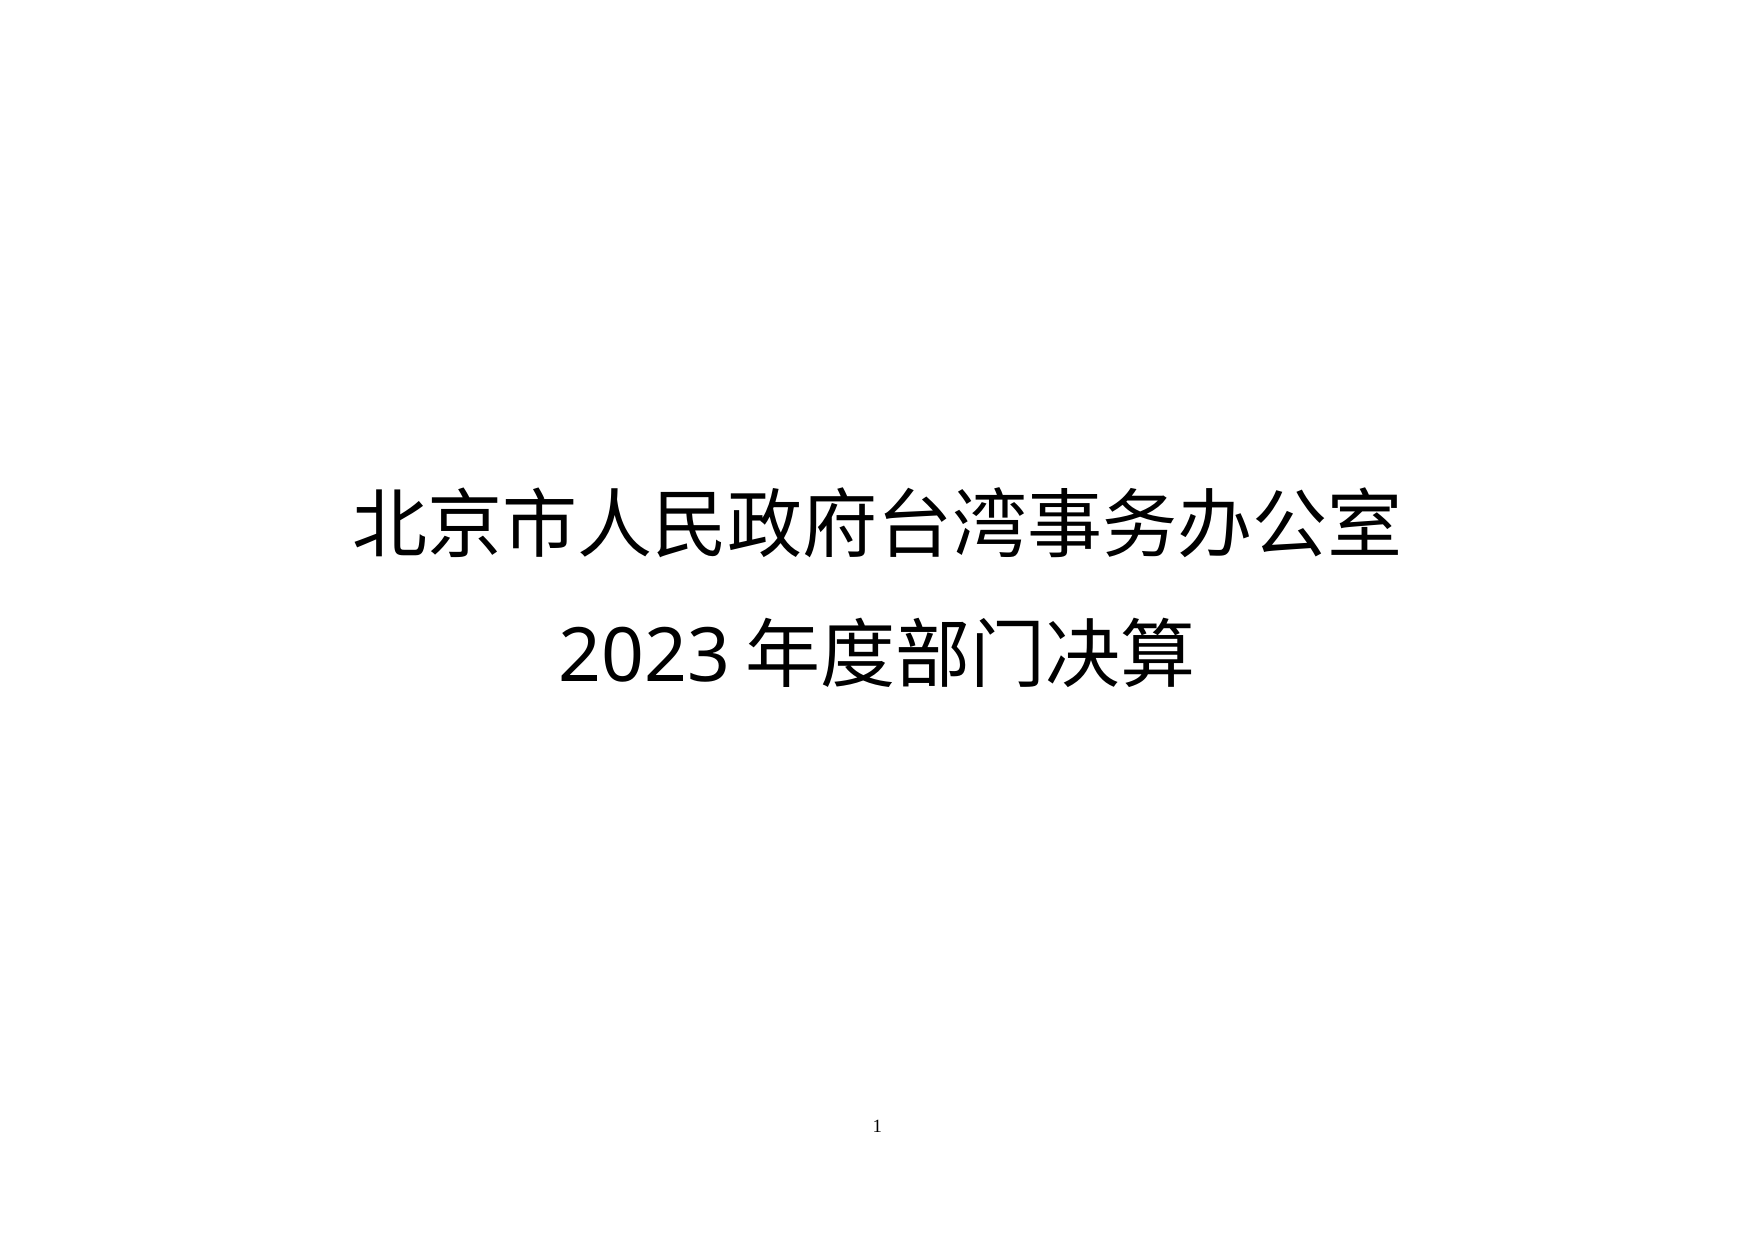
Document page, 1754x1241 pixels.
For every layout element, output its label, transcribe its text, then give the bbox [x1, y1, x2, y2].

text 2023年度部门决算 [118, 584, 1636, 714]
text 北京市人民政府台湾事务办公室 [118, 454, 1636, 584]
